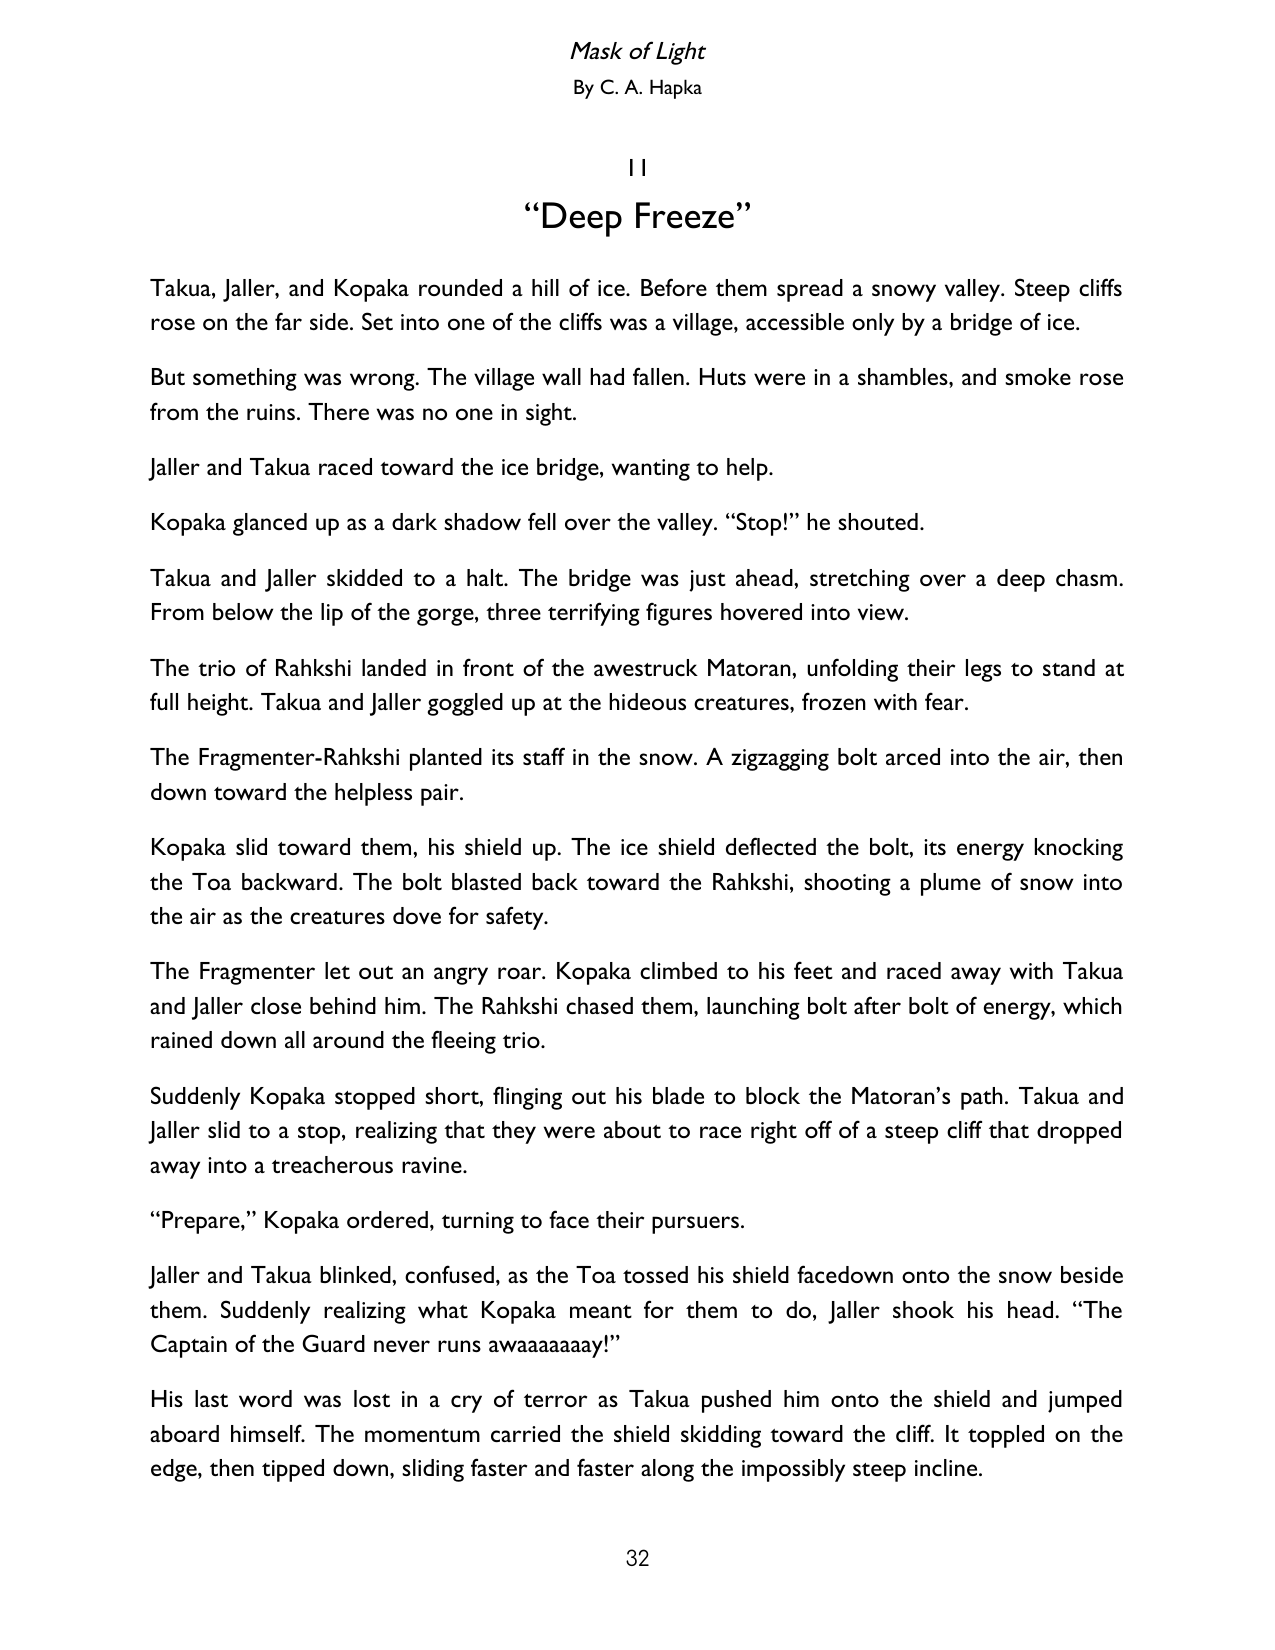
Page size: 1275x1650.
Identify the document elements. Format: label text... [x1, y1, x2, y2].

text Takua, Jaller, and Kopaka rounded a hill of ice. Before them spread a snowy valley. Steep cliffs rose on the far side. Set into one of the cliffs was a village, accessible only by a bridge of ice. [150, 270, 1125, 339]
text “Prepare,” Kopaka ordered, turning to face their pursuers. [150, 1202, 1125, 1237]
text The Fragmenter let out an angry roar. Kopaka climbed to his feet and raced away with Takua and Jaller close behind him. The Rahkshi chased them, launching bolt after bolt of energy, which rained down all around the fleeing trio. [150, 954, 1125, 1057]
text His last word was lost in a cry of terror as Takua pushed him onto the shield and jumped aboard himself. The momentum carried the shield skidding toward the cliff. It toppled on the edge, then tipped down, sliding faster and faster along the impossibly steep incline. [150, 1382, 1125, 1485]
text 11 [150, 150, 1125, 184]
text The trio of Rahkshi landed in front of the awestruck Matoran, unfolding their legs to stand at full height. Takua and Jaller goggled up at the hideous creatures, frozen with fear. [150, 650, 1125, 719]
text Suddenly Kopaka stopped short, flinging out his blade to block the Matoran’s path. Takua and Jaller slid to a stop, realizing that they were about to race right off of a steep cliff that dropped away into a treacherous ravine. [150, 1078, 1125, 1181]
text But something was wrong. The village wall had fallen. Huts were in a shambles, and smoke rose from the ruins. There was no one in sight. [150, 359, 1125, 428]
text “Deep Freeze” [150, 189, 1125, 241]
text The Fragmenter-Rahkshi planted its staff in the snow. A zigzagging bolt arced into the air, then down toward the helpless pair. [150, 739, 1125, 808]
text Takua and Jaller skidded to a halt. The bridge was just ahead, stretching over a deep chasm. From below the lip of the gorge, three terrifying figures hovered into view. [150, 560, 1125, 629]
text Jaller and Takua raced toward the ice bridge, wanting to help. [150, 449, 1125, 484]
text Jaller and Takua blinked, confused, as the Toa tossed his shield facedown onto the snow beside them. Suddenly realizing what Kopaka meant for them to do, Jaller shook his head. “The Captain of the Guard never runs awaaaaaaay!” [150, 1257, 1125, 1361]
text Kopaka slid toward them, his shield up. The ice shield deflected the bolt, its energy knocking the Toa backward. The bolt blasted back toward the Rahkshi, shooting a plume of snow into the air as the creatures dove for safety. [150, 829, 1125, 933]
text Kopaka glanced up as a dark shadow fell over the valley. “Stop!” he shouted. [150, 505, 1125, 539]
